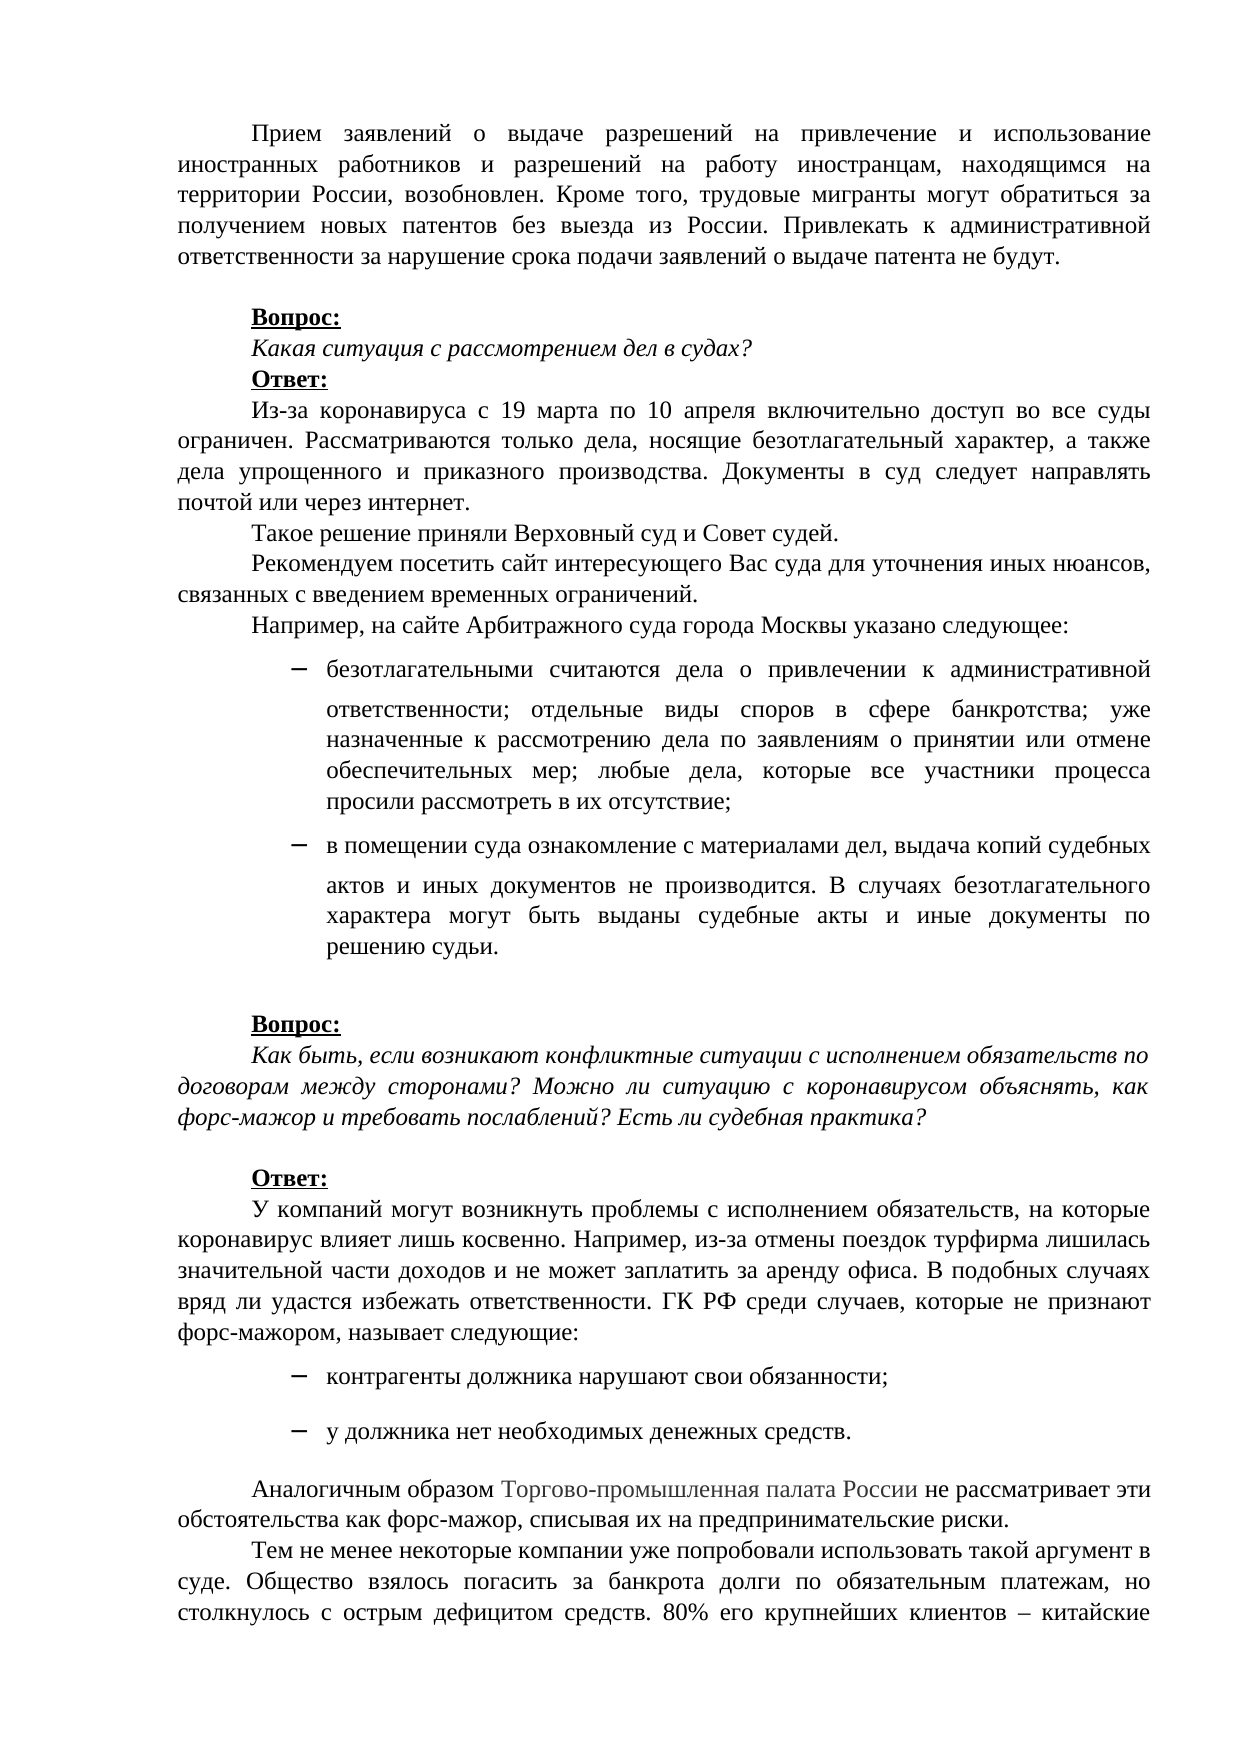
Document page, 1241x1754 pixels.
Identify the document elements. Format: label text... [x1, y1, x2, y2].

text Рекомендуем посетить сайт интересующего Вас суда для уточнения иных нюансов, связанных с введением временных ограничений. [177, 548, 1152, 608]
text Какая ситуация с рассмотрением дел в судах? [177, 333, 1152, 362]
text Ответ: [177, 364, 1152, 393]
text У компаний могут возникнуть проблемы с исполнением обязательств, на которые коронавирус влияет лишь косвенно. Например, из-за отмены поездок турфирма лишилась значительной части доходов и не может заплатить за аренду офиса. В подобных случаях вряд ли удастся избежать ответственности. ГК РФ среди случаев, которые не признают форс-мажором, называет следующие: [177, 1194, 1152, 1346]
list безотлагательными считаются дела о привлечении к административной ответственности; отдельные виды споров в сфере банкротства; уже назначенные к рассмотрению дела по заявлениям о принятии или отмене обеспечительных мер; любые дела, которые все участники процесса просили рассмотреть в их отсутствие; [288, 641, 1152, 815]
list у должника нет необходимых денежных средств. [288, 1402, 1152, 1453]
text Ответ: [177, 1163, 1152, 1192]
text Вопрос: [177, 302, 1152, 331]
text Как быть, если возникают конфликтные ситуации с исполнением обязательств по договорам между сторонами? Можно ли ситуацию с коронавирусом объяснять, как форс-мажор и требовать послаблений? Есть ли судебная практика? [177, 1040, 1152, 1130]
text Прием заявлений о выдаче разрешений на привлечение и использование иностранных работников и разрешений на работу иностранцам, находящимся на территории России, возобновлен. Кроме того, трудовые мигранты могут обратиться за получением новых патентов без выезда из России. Привлекать к административной ответственности за нарушение срока подачи заявлений о выдаче патента не будут. [177, 118, 1152, 270]
list в помещении суда ознакомление с материалами дел, выдача копий судебных актов и иных документов не производится. В случаях безотлагательного характера могут быть выданы судебные акты и иные документы по решению судьи. [288, 817, 1152, 960]
text Аналогичным образом Торгово-промышленная палата России не рассматривает эти обстоятельства как форс-мажор, списывая их на предпринимательские риски. [177, 1474, 1152, 1533]
text Вопрос: [177, 1009, 1152, 1038]
list контрагенты должника нарушают свои обязанности; [288, 1347, 1152, 1399]
text Например, на сайте Арбитражного суда города Москвы указано следующее: [177, 610, 1152, 638]
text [177, 1535, 1152, 1625]
text Из-за коронавируса с 19 марта по 10 апреля включительно доступ во все суды ограничен. Рассматриваются только дела, носящие безотлагательный характер, а также дела упрощенного и приказного производства. Документы в суд следует направлять почтой или через интернет. [177, 395, 1152, 516]
text Такое решение приняли Верховный суд и Совет судей. [177, 518, 1152, 546]
